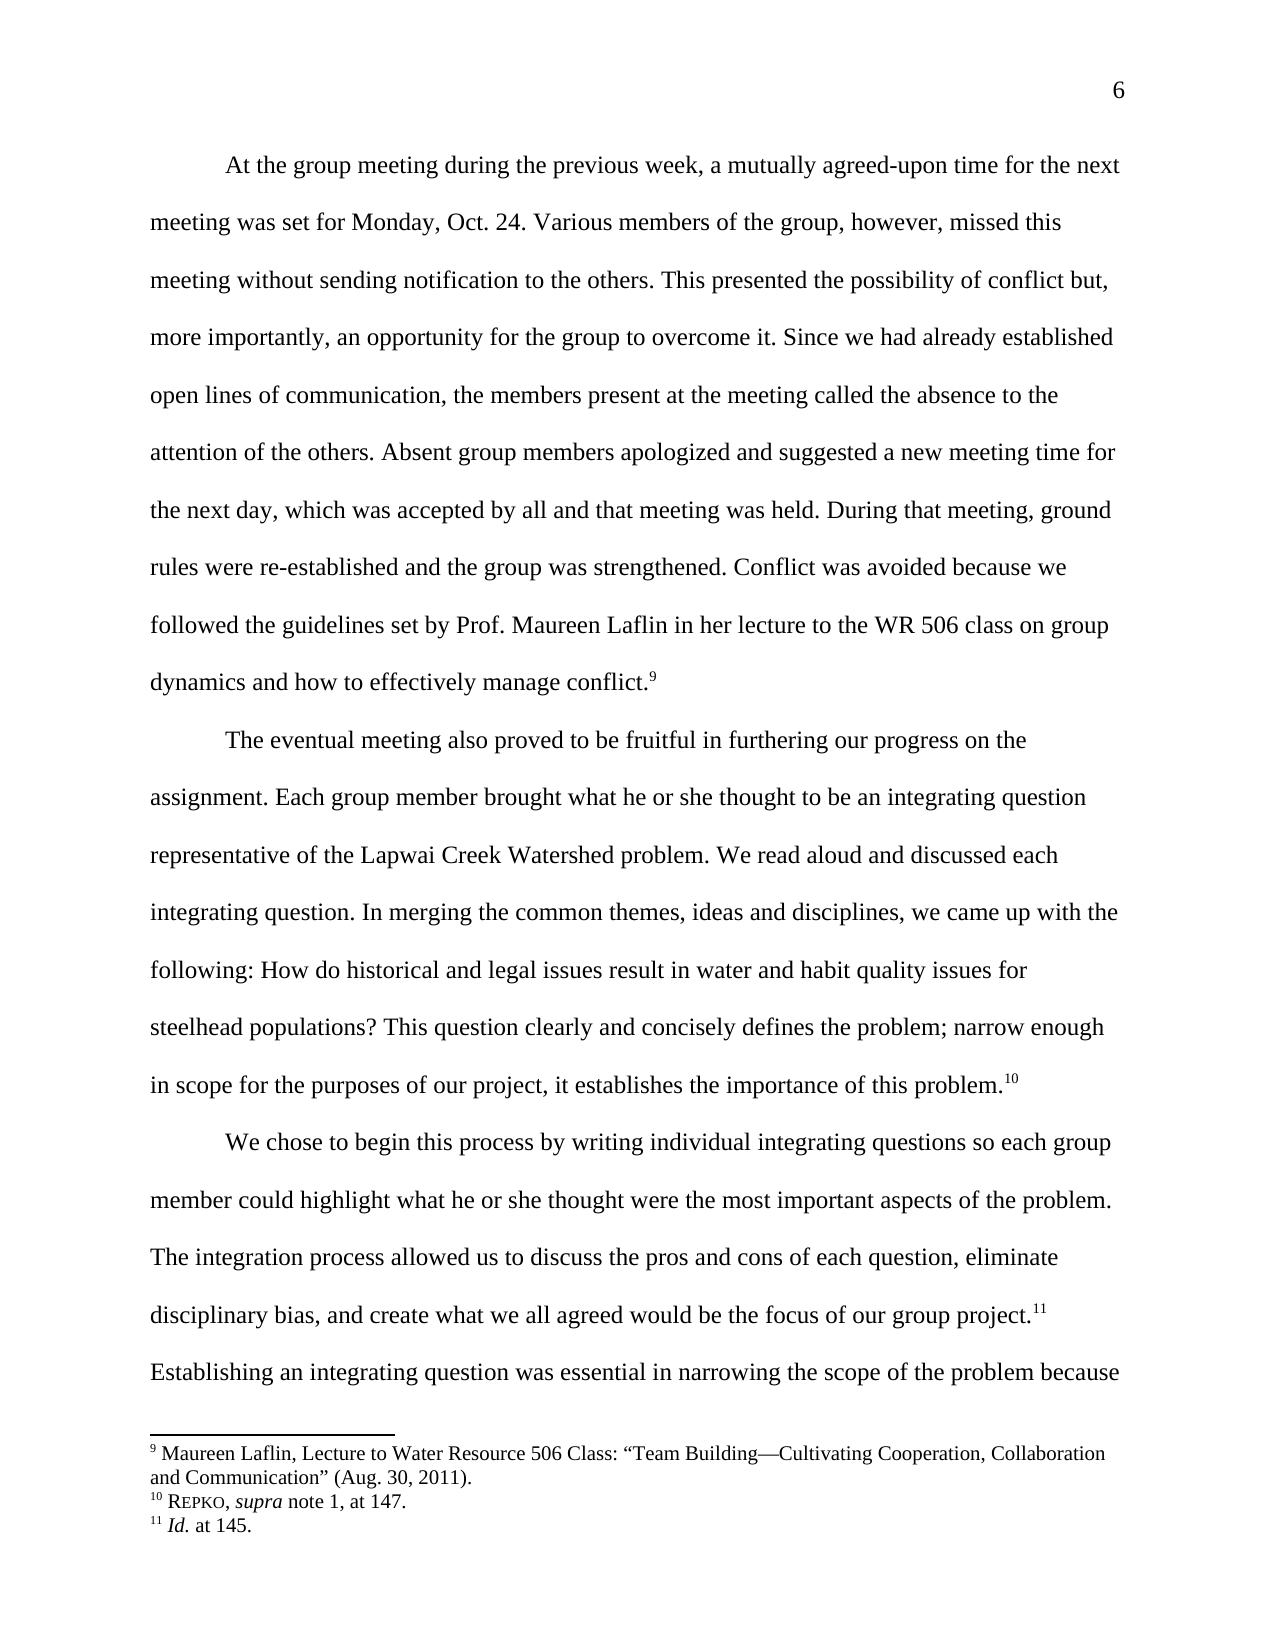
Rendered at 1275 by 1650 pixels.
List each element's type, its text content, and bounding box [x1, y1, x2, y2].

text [150, 1127, 1125, 1386]
text At the group meeting during the previous week, a mutually agreed-upon time for the next meeting was set for Monday, Oct. 24. Various members of the group, however, missed this meeting without sending notification to the others. This presented the possibility of conflict but, more importantly, an opportunity for the group to overcome it. Since we had already established open lines of communication, the members present at the meeting called the absence to the attention of the others. Absent group members apologized and suggested a new meeting time for the next day, which was accepted by all and that meeting was held. During that meeting, ground rules were re-established and the group was strengthened. Conflict was avoided because we followed the guidelines set by Prof. Maureen Laflin in her lecture to the WR 506 class on group dynamics and how to effectively manage conflict. [150, 150, 1125, 696]
text The eventual meeting also proved to be fruitful in furthering our progress on the assignment. Each group member brought what he or she thought to be an integrating question representative of the Lapwai Creek Watershed problem. We read aloud and discussed each integrating question. In merging the common themes, ideas and disciplines, we came up with the following: How do historical and legal issues result in water and habit quality issues for steelhead populations? This question clearly and concisely defines the problem; narrow enough in scope for the purposes of our project, it establishes the importance of this problem. [150, 725, 1125, 1099]
